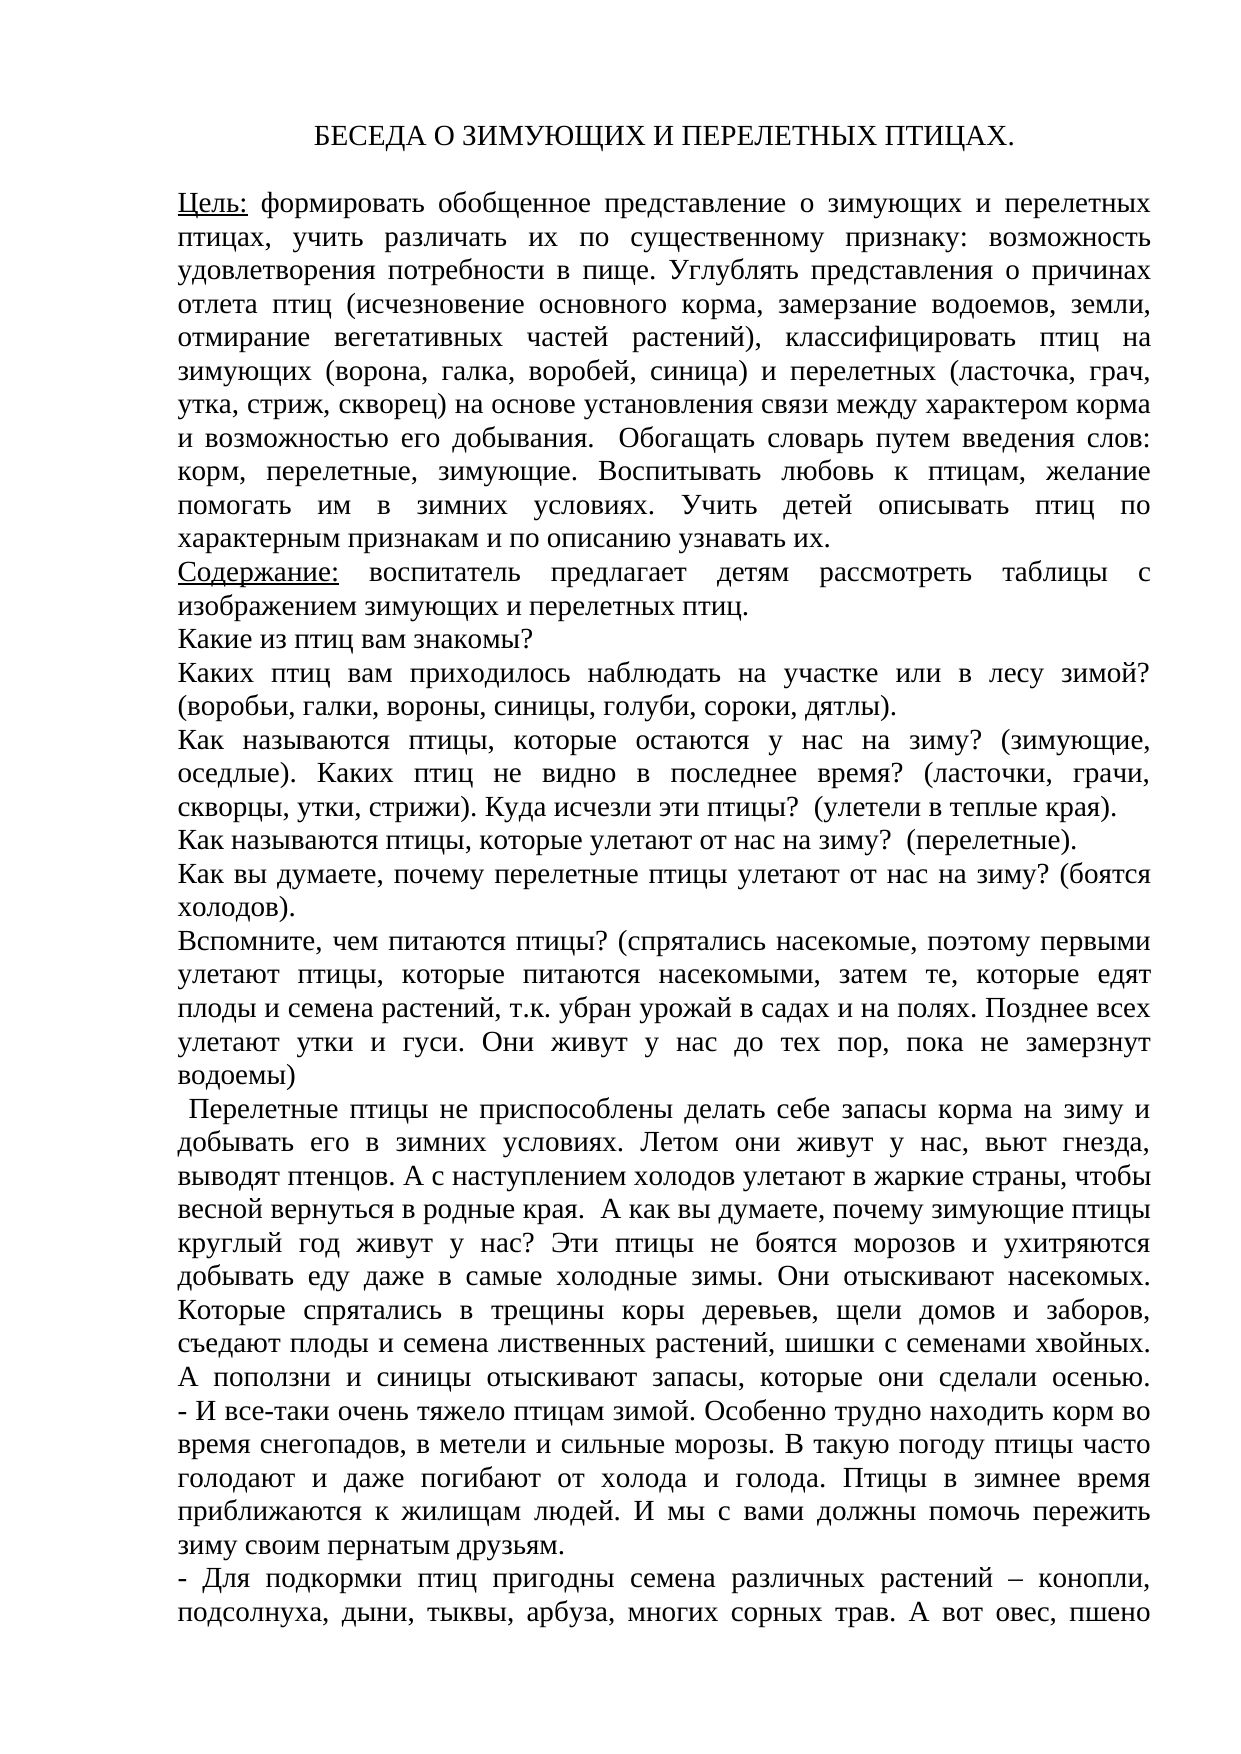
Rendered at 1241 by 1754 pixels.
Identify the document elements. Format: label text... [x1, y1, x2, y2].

text Какие из птиц вам знакомы? [177, 621, 1152, 655]
text Как называются птицы, которые улетают от нас на зиму? (перелетные). [177, 822, 1152, 856]
text Цель: формировать обобщенное представление о зимующих и перелетных птицах, учить различать их по существенному признаку: возможность удовлетворения потребности в пище. Углублять представления о причинах отлета птиц (исчезновение основного корма, замерзание водоемов, земли, отмирание вегетативных частей растений), классифицировать птиц на зимующих (ворона, галка, воробей, синица) и перелетных (ласточка, грач, утка, стриж, скворец) на основе установления связи между характером корма и возможностью его добывания. Обогащать словарь путем введения слов: корм, перелетные, зимующие. Воспитывать любовь к птицам, желание помогать им в зимних условиях. Учить детей описывать птиц по характерным признакам и по описанию узнавать их. [177, 185, 1152, 554]
text Как вы думаете, почему перелетные птицы улетают от нас на зиму? (боятся холодов). [177, 856, 1152, 923]
text Вспомните, чем питаются птицы? (спрятались насекомые, поэтому первыми улетают птицы, которые питаются насекомыми, затем те, которые едят плоды и семена растений, т.к. убран урожай в садах и на полях. Позднее всех улетают утки и гуси. Они живут у нас до тех пор, пока не замерзнут водоемы) [177, 923, 1152, 1091]
text БЕСЕДА О ЗИМУЮЩИХ И ПЕРЕЛЕТНЫХ ПТИЦАХ. [177, 118, 1152, 152]
text Каких птиц вам приходилось наблюдать на участке или в лесу зимой? (воробьи, галки, вороны, синицы, голуби, сороки, дятлы). [177, 655, 1152, 722]
text Как называются птицы, которые остаются у нас на зиму? (зимующие, оседлые). Каких птиц не видно в последнее время? (ласточки, грачи, скворцы, утки, стрижи). Куда исчезли эти птицы? (улетели в теплые края). [177, 722, 1152, 822]
text Содержание: воспитатель предлагает детям рассмотреть таблицы с изображением зимующих и перелетных птиц. [177, 554, 1152, 621]
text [177, 1560, 1152, 1627]
text Перелетные птицы не приспособлены делать себе запасы корма на зиму и добывать его в зимних условиях. Летом они живут у нас, вьют гнезда, выводят птенцов. А с наступлением холодов улетают в жаркие страны, чтобы весной вернуться в родные края. А как вы думаете, почему зимующие птицы круглый год живут у нас? Эти птицы не боятся морозов и ухитряются добывать еду даже в самые холодные зимы. Они отыскивают насекомых. Которые спрятались в трещины коры деревьев, щели домов и заборов, съедают плоды и семена лиственных растений, шишки с семенами хвойных. А поползни и синицы отыскивают запасы, которые они сделали осенью. - И все-таки очень тяжело птицам зимой. Особенно трудно находить корм во время снегопадов, в метели и сильные морозы. В такую погоду птицы часто голодают и даже погибают от холода и голода. Птицы в зимнее время приближаются к жилищам людей. И мы с вами должны помочь пережить зиму своим пернатым друзьям. [177, 1091, 1152, 1560]
